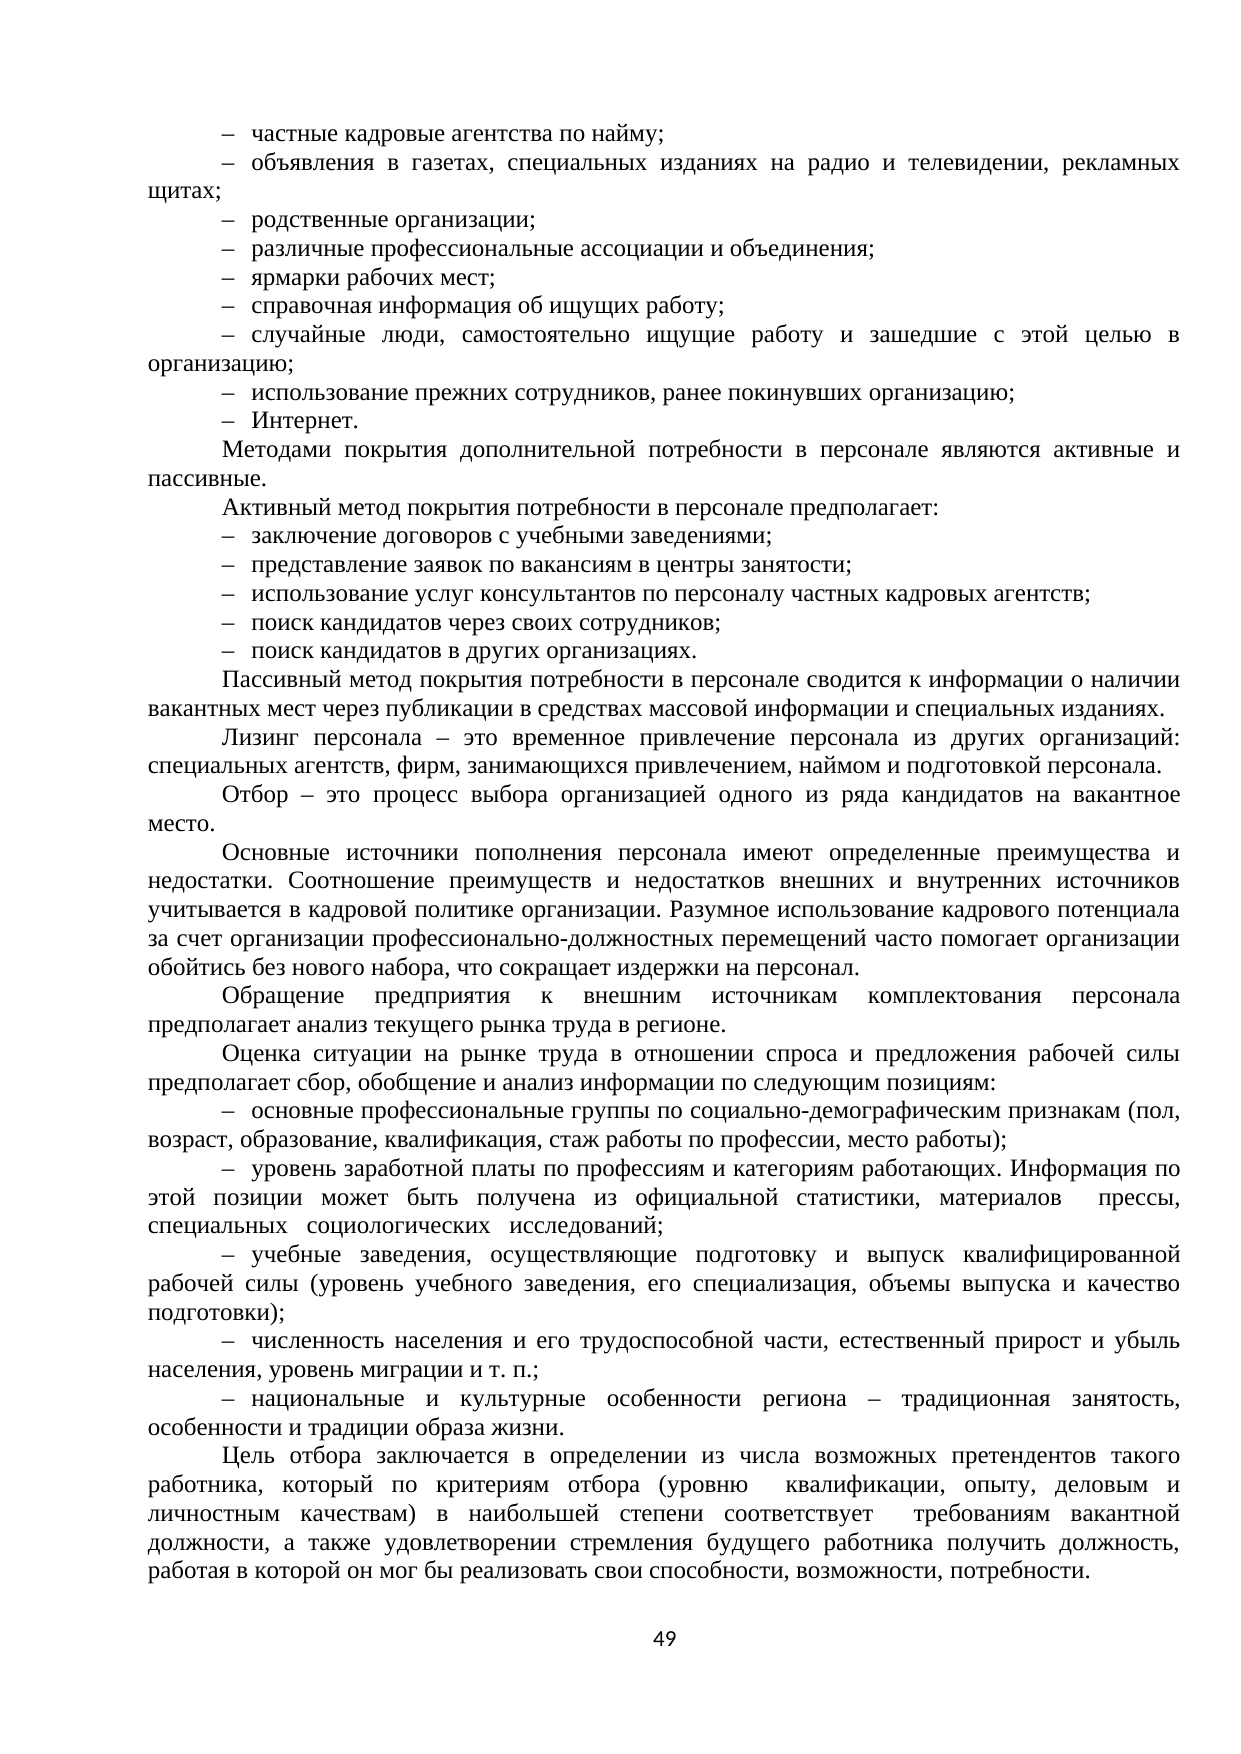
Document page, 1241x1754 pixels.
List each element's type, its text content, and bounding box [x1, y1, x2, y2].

list объявления в газетах, специальных изданиях на радио и телевидении, рекламных щитах; [148, 147, 1181, 204]
text Методами покрытия дополнительной потребности в персонале являются активные и пассивные. [148, 434, 1181, 492]
list Интернет. [148, 406, 1181, 434]
list использование прежних сотрудников, ранее покинувших организацию; [148, 377, 1181, 406]
text Основные источники пополнения персонала имеют определенные преимущества и недостатки. Соотношение преимуществ и недостатков внешних и внутренних источников учитывается в кадровой политике организации. Разумное использование кадрового потенциала за счет организации профессионально-должностных перемещений часто помогает организации обойтись без нового набора, что сокращает издержки на персонал. [148, 837, 1181, 981]
list представление заявок по вакансиям в центры занятости; [148, 549, 1181, 578]
list поиск кандидатов в других организациях. [148, 636, 1181, 664]
list учебные заведения, осуществляющие подготовку и выпуск квалифицированной рабочей силы (уровень учебного заведения, его специализация, объемы выпуска и качество подготовки); [148, 1239, 1181, 1326]
list использование услуг консультантов по персоналу частных кадровых агентств; [148, 578, 1181, 607]
list заключение договоров с учебными заведениями; [148, 521, 1181, 549]
text Активный метод покрытия потребности в персонале предполагает: [148, 492, 1181, 521]
list родственные организации; [148, 204, 1181, 233]
text Обращение предприятия к внешним источникам комплектования персонала предполагает анализ текущего рынка труда в регионе. [148, 981, 1181, 1038]
list национальные и культурные особенности региона – традиционная занятость, особенности и традиции образа жизни. [148, 1383, 1181, 1441]
list численность населения и его трудоспособной части, естественный прирост и убыль населения, уровень миграции и т. п.; [148, 1326, 1181, 1383]
text Оценка ситуации на рынке труда в отношении спроса и предложения рабочей силы предполагает сбор, обобщение и анализ информации по следующим позициям: [148, 1038, 1181, 1096]
text Пассивный метод покрытия потребности в персонале сводится к информации о наличии вакантных мест через публикации в средствах массовой информации и специальных изданиях. [148, 664, 1181, 722]
text Лизинг персонала – это временное привлечение персонала из других организаций: специальных агентств, фирм, занимающихся привлечением, наймом и подготовкой персонала. [148, 722, 1181, 779]
list поиск кандидатов через своих сотрудников; [148, 607, 1181, 636]
list уровень заработной платы по профессиям и категориям работающих. Информация по этой позиции может быть получена из официальной статистики, материалов прессы, специальных социологических исследований; [148, 1153, 1181, 1239]
list основные профессиональные группы по социально-демографическим признакам (пол, возраст, образование, квалификация, стаж работы по профессии, место работы); [148, 1096, 1181, 1153]
list частные кадровые агентства по найму; [148, 118, 1181, 147]
text Цель отбора заключается в определении из числа возможных претендентов такого работника, который по критериям отбора (уровню квалификации, опыту, деловым и личностным качествам) в наибольшей степени соответствует требованиям вакантной должности, а также удовлетворении стремления будущего работника получить должность, работая в которой он мог бы реализовать свои способности, возможности, потребности. [148, 1441, 1181, 1584]
list различные профессиональные ассоциации и объединения; [148, 233, 1181, 262]
list случайные люди, самостоятельно ищущие работу и зашедшие с этой целью в организацию; [148, 319, 1181, 377]
list справочная информация об ищущих работу; [148, 291, 1181, 319]
text Отбор – это процесс выбора организацией одного из ряда кандидатов на вакантное место. [148, 779, 1181, 837]
list ярмарки рабочих мест; [148, 262, 1181, 291]
